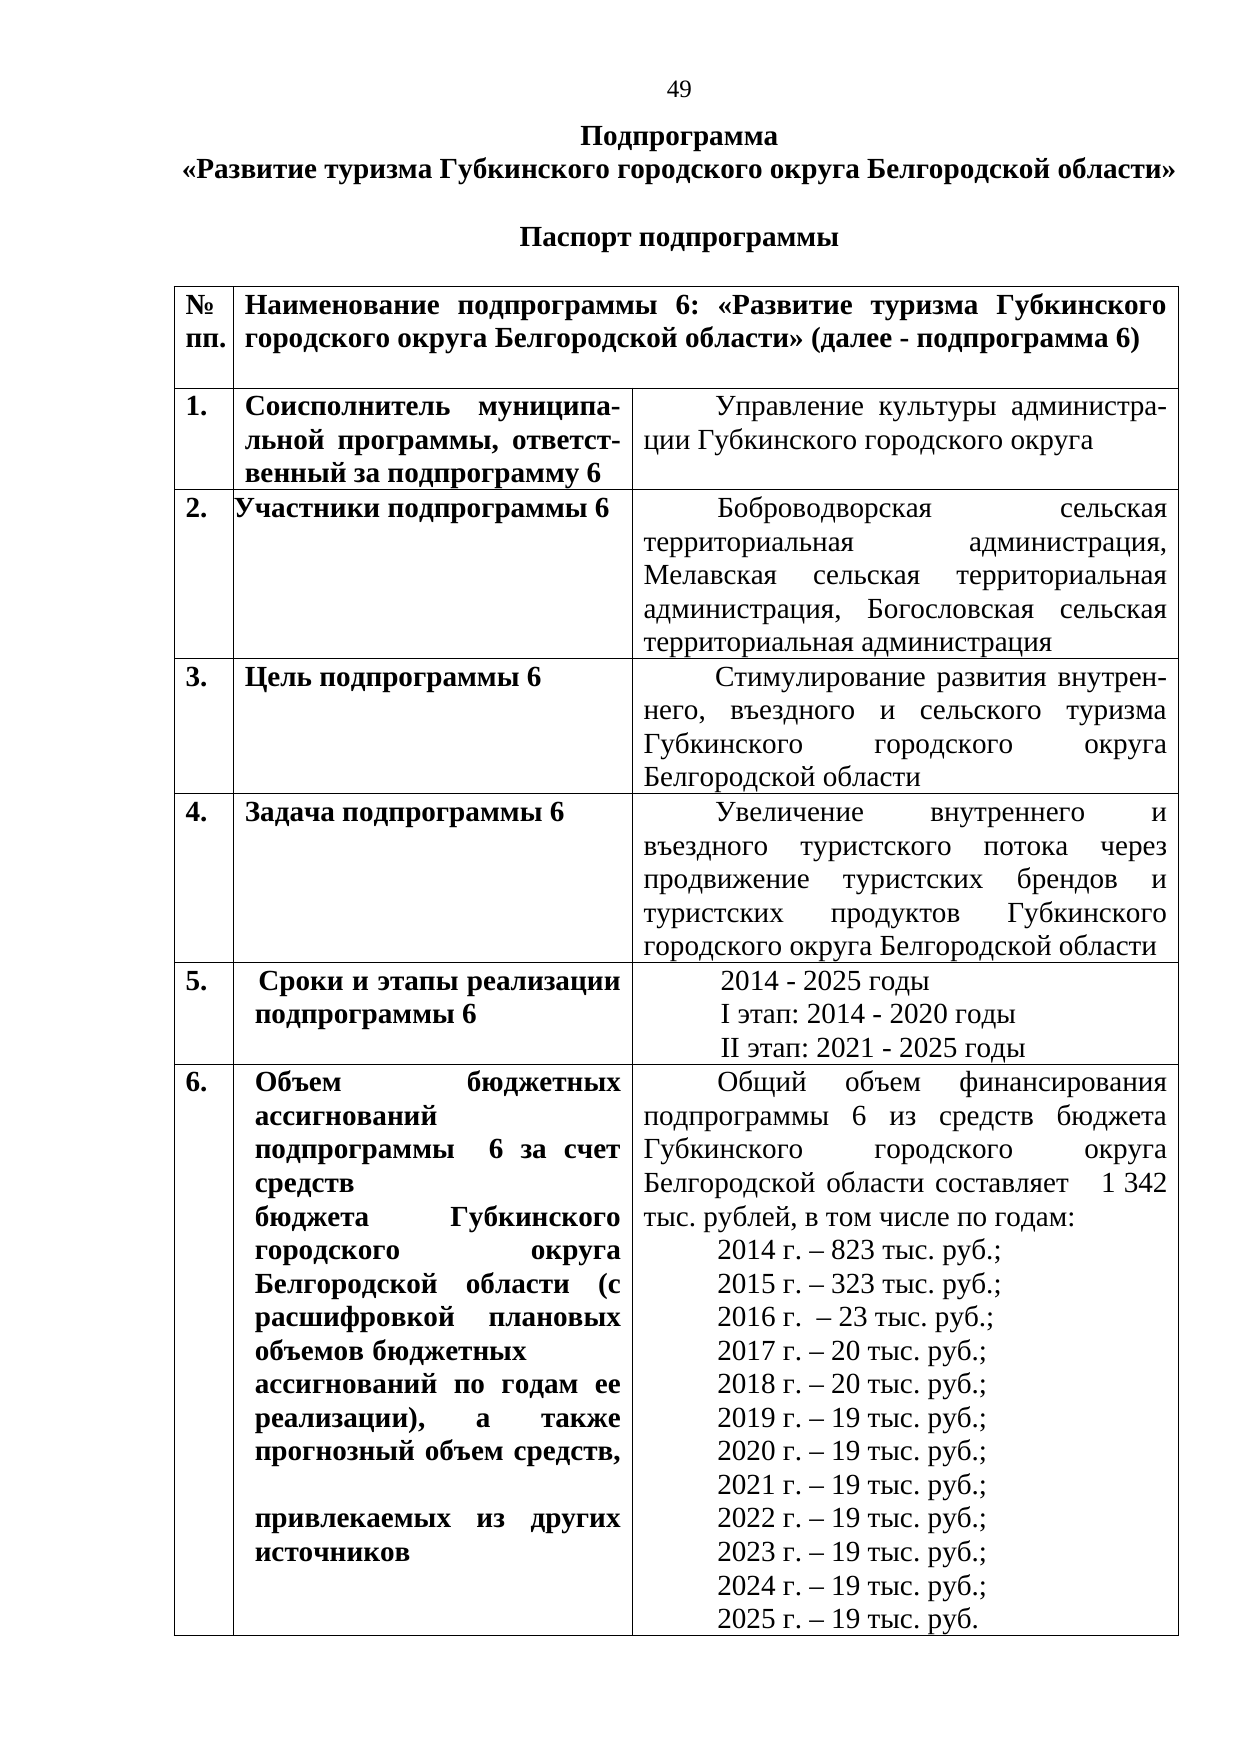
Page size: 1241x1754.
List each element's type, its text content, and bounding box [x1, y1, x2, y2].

table_header Наименование подпрограммы 6: «Развитие туризма Губкинского городского округа Белгородской области» (далее - подпрограмма 6) [234, 287, 1178, 387]
text Подпрограмма [177, 118, 1181, 152]
table_cell Общий объем финансирования подпрограммы 6 из средств бюджета Губкинского городского округа Белгородской области составляет 1 342 тыс. рублей, в том числе по годам: . – 823 тыс. руб.; . – 323 тыс. руб.; . – 23 тыс. руб.; . – 20 тыс. руб.; . – 20 тыс. руб.; . – 19 тыс. руб.; . – 19 тыс. руб.; . – 19 тыс. руб.; . – 19 тыс. руб.; . – 19 тыс. руб.; . – 19 тыс. руб.; . – 19 тыс. руб. [633, 1065, 1178, 1635]
table_cell 1. [175, 389, 233, 489]
table_cell Стимулирование развития внутрен-него, въездного и сельского туризма Губкинского городского округа Белгородской области [633, 659, 1178, 793]
table_cell 2014 - 2025 годы I этап: 2014 - 2020 годы II этап: 2021 - 2025 годы [633, 963, 1178, 1063]
table_cell Участники подпрограммы 6 [234, 490, 632, 658]
table_cell Сроки и этапы реализации подпрограммы 6 [234, 963, 632, 1063]
table_cell 4. [175, 794, 233, 962]
table_cell Управление культуры администра-ции Губкинского городского округа [633, 389, 1178, 489]
table_cell Соисполнитель муниципа-льной программы, ответст-венный за подпрограмму 6 [234, 389, 632, 489]
table_cell Боброводворская сельская территориальная администрация, Мелавская сельская территориальная администрация, Богословская сельская территориальная администрация [633, 490, 1178, 658]
table_header № пп. [175, 287, 233, 387]
table_cell 2. [175, 490, 233, 658]
text Паспорт подпрограммы [177, 219, 1181, 252]
table_cell Задача подпрограммы 6 [234, 794, 632, 962]
table_cell Цель подпрограммы 6 [234, 659, 632, 793]
text «Развитие туризма Губкинского городского округа Белгородской области» [177, 152, 1181, 185]
table_cell 6. [175, 1065, 233, 1635]
table_cell 3. [175, 659, 233, 793]
table_cell 5. [175, 963, 233, 1063]
table_cell Увеличение внутреннего и въездного туристского потока через продвижение туристских брендов и туристских продуктов Губкинского городского округа Белгородской области [633, 794, 1178, 962]
table_cell Объем бюджетных ассигнований подпрограммы 6 за счет средств бюджета Губкинского городского округа Белгородской области (с расшифровкой плановых объемов бюджетных ассигнований по годам ее реализации), а также прогнозный объем средств, привлекаемых из других источников [234, 1065, 632, 1635]
